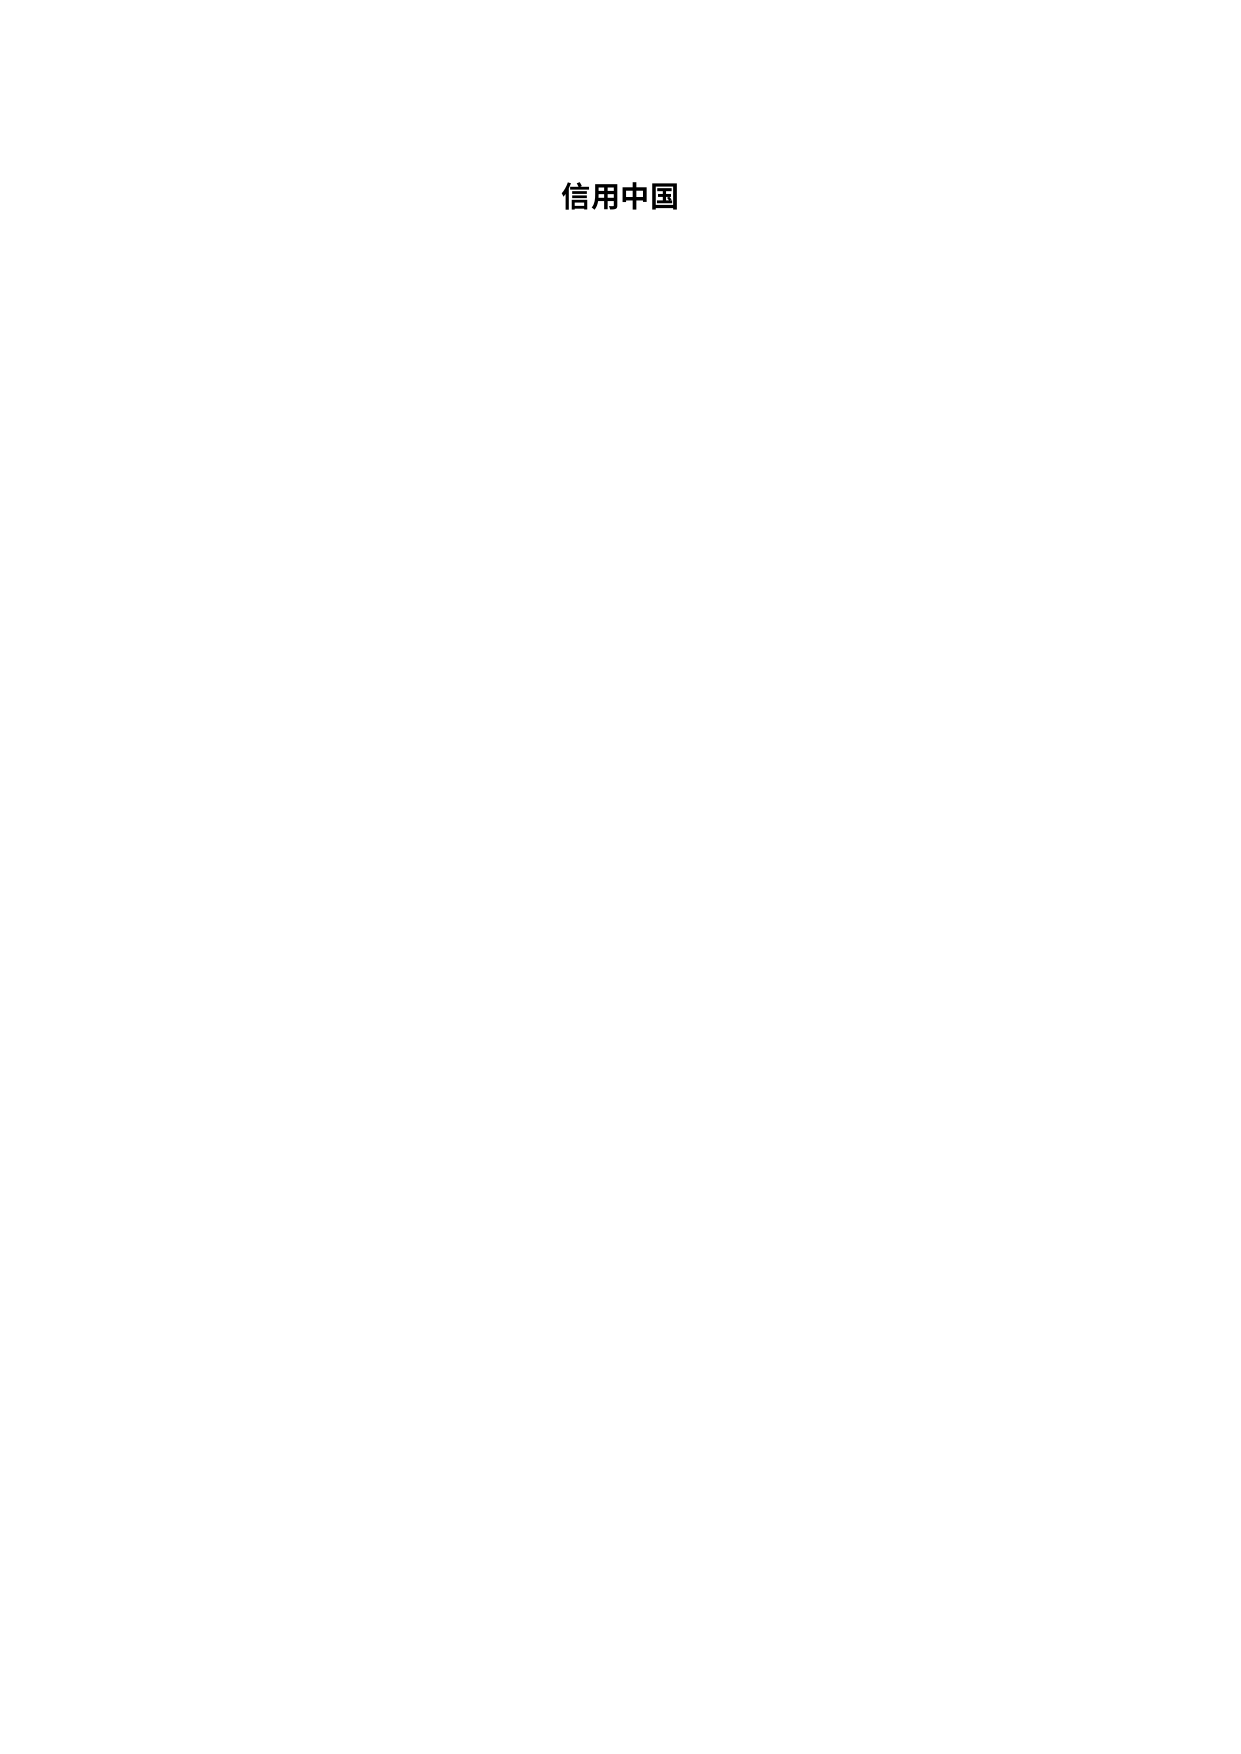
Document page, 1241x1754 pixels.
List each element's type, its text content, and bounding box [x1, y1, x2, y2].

text 信用中国 [187, 162, 1053, 227]
